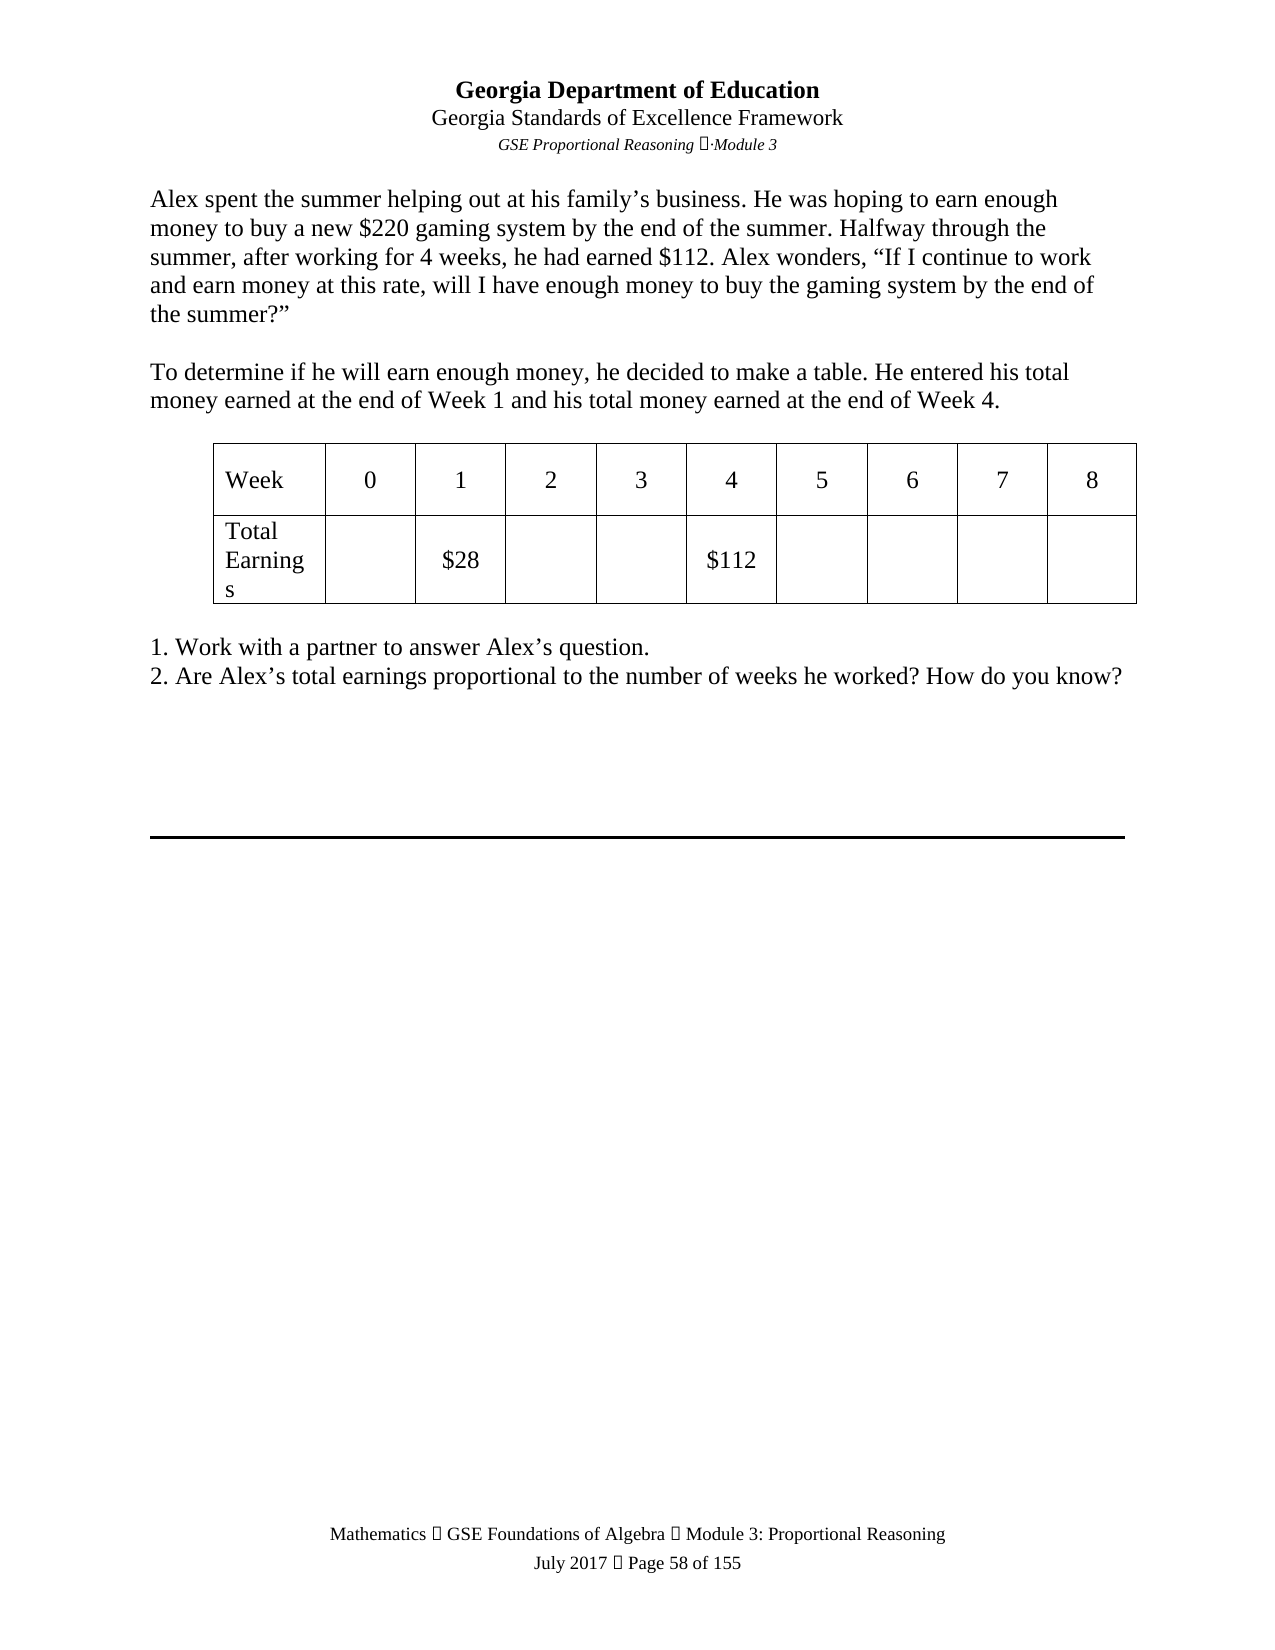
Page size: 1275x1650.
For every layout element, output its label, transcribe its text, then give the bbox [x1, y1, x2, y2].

table_header Week [214, 444, 325, 515]
table_header 4 [687, 444, 776, 515]
table_header 5 [777, 444, 867, 515]
table_header 8 [1048, 444, 1136, 515]
text 2. Are Alex’s total earnings proportional to the number of weeks he worked? How do you know? [150, 661, 1125, 690]
text To determine if he will earn enough money, he decided to make a table. He entered his total money earned at the end of Week 1 and his total money earned at the end of Week 4. [150, 357, 1125, 414]
text Alex spent the summer helping out at his family’s business. He was hoping to earn enough money to buy a new $220 gaming system by the end of the summer. Halfway through the summer, after working for 4 weeks, he had earned $112. Alex wonders, “If I continue to work and earn money at this rate, will I have enough money to buy the gaming system by the end of the summer?” [150, 184, 1125, 328]
table_header 6 [868, 444, 957, 515]
table_header 1 [416, 444, 505, 515]
table_cell $112 [687, 516, 776, 603]
table_header 3 [597, 444, 686, 515]
table_header 2 [506, 444, 596, 515]
text 1. Work with a partner to answer Alex’s question. [150, 632, 1125, 661]
table_cell [777, 516, 867, 603]
table_header 7 [958, 444, 1047, 515]
table_cell $28 [416, 516, 505, 603]
table_cell [868, 516, 957, 603]
table_header 0 [326, 444, 415, 515]
table_cell [326, 516, 415, 603]
table_cell [506, 516, 596, 603]
table_cell [958, 516, 1047, 603]
table_cell [1048, 516, 1136, 603]
table_cell Total Earnings [214, 516, 325, 603]
table_cell [597, 516, 686, 603]
